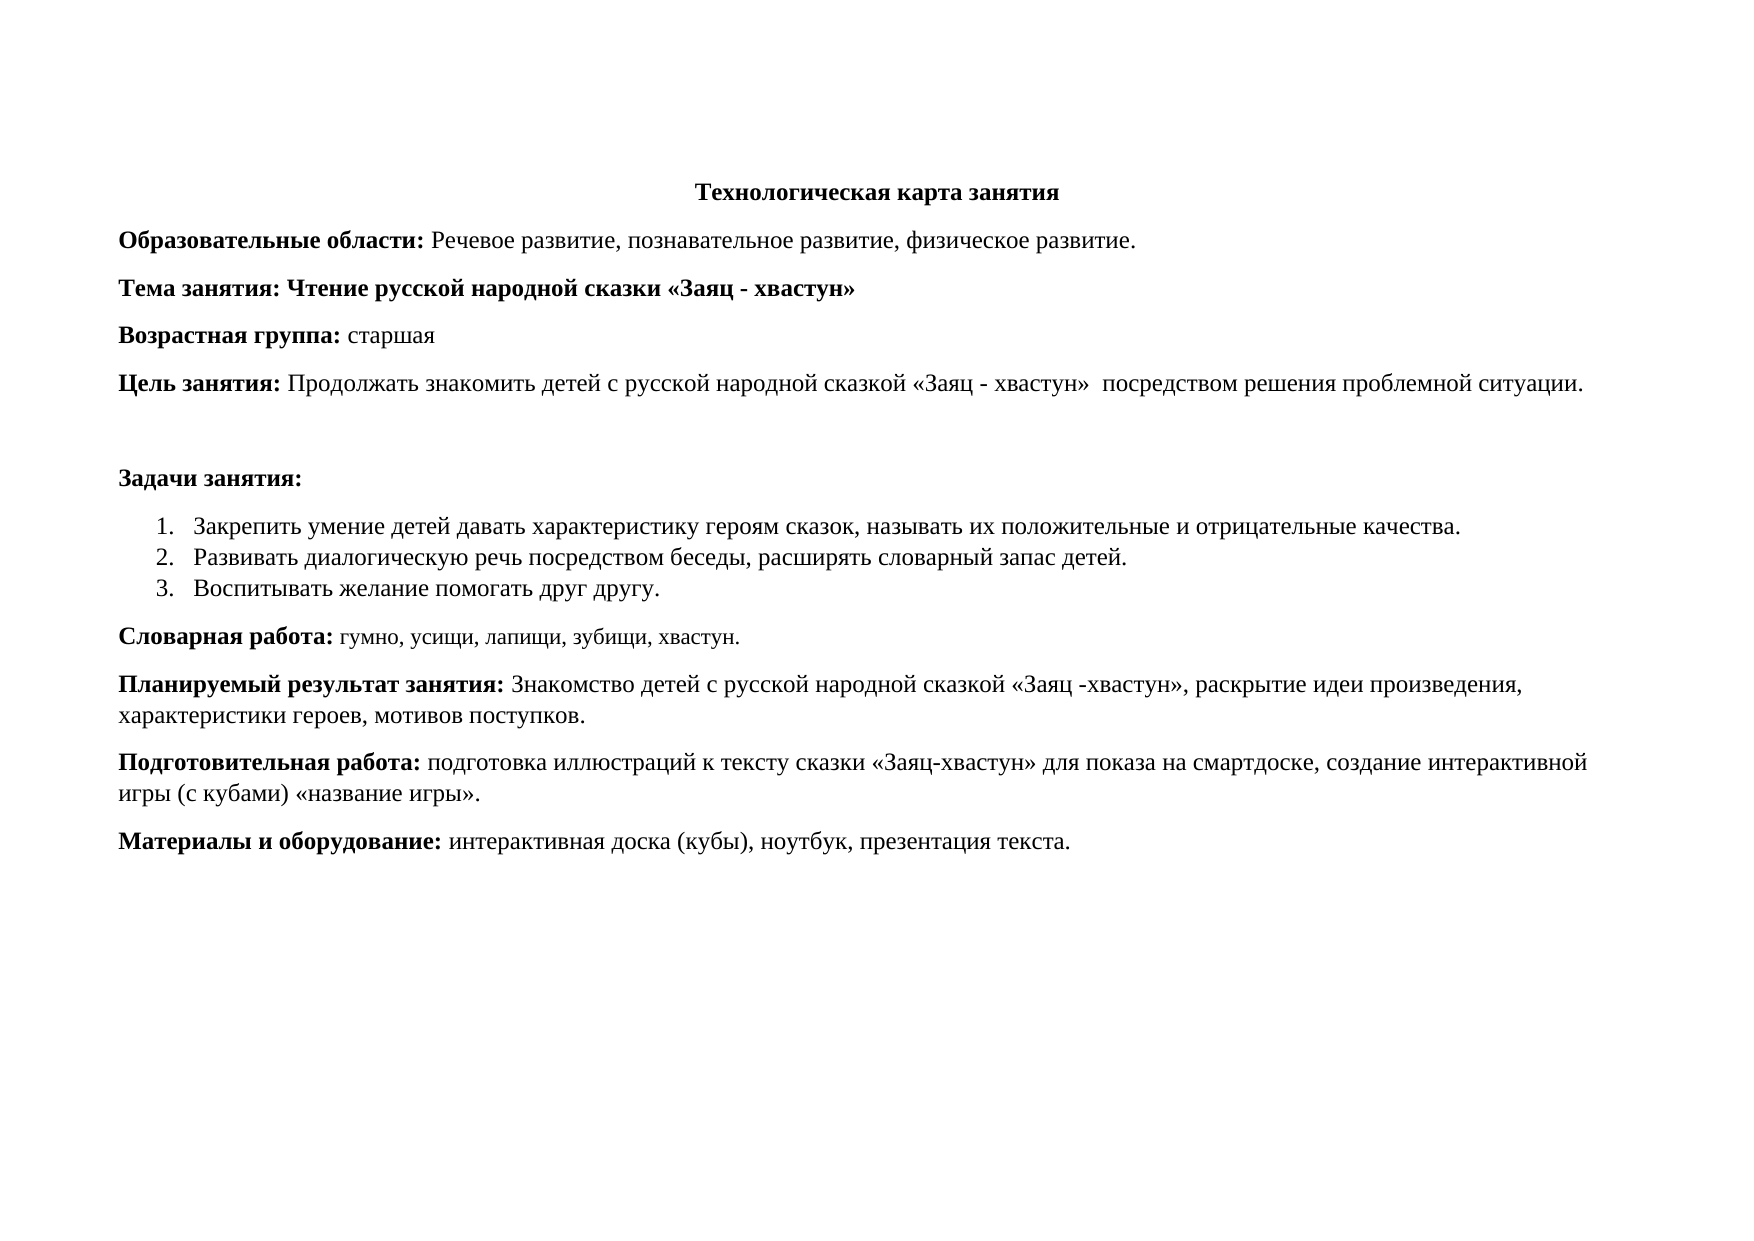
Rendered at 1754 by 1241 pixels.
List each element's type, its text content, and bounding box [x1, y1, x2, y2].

text Тема занятия: Чтение русской народной сказки «Заяц - хвастун» [118, 273, 1636, 301]
list Воспитывать желание помогать друг другу. [156, 573, 1636, 602]
text Словарная работа: гумно, усищи, лапищи, зубищи, хвастун. [118, 621, 1636, 650]
text Материалы и оборудование: интерактивная доска (кубы), ноутбук, презентация текста. [118, 826, 1636, 855]
text Возрастная группа: старшая [118, 320, 1636, 349]
text Образовательные области: Речевое развитие, познавательное развитие, физическое развитие. [118, 225, 1636, 254]
text Планируемый результат занятия: Знакомство детей с русской народной сказкой «Заяц -хвастун», раскрытие идеи произведения, характеристики героев, мотивов поступков. [118, 669, 1636, 728]
list Закрепить умение детей давать характеристику героям сказок, называть их положительные и отрицательные качества. [156, 511, 1636, 540]
text Цель занятия: Продолжать знакомить детей с русской народной сказкой «Заяц - хвастун» посредством решения проблемной ситуации. [118, 368, 1636, 397]
text Технологическая карта занятия [118, 177, 1636, 206]
text Подготовительная работа: подготовка иллюстраций к тексту сказки «Заяц-хвастун» для показа на смартдоске, создание интерактивной игры (с кубами) «название игры». [118, 747, 1636, 807]
list Развивать диалогическую речь посредством беседы, расширять словарный запас детей. [156, 542, 1636, 571]
text Задачи занятия: [118, 463, 1636, 492]
